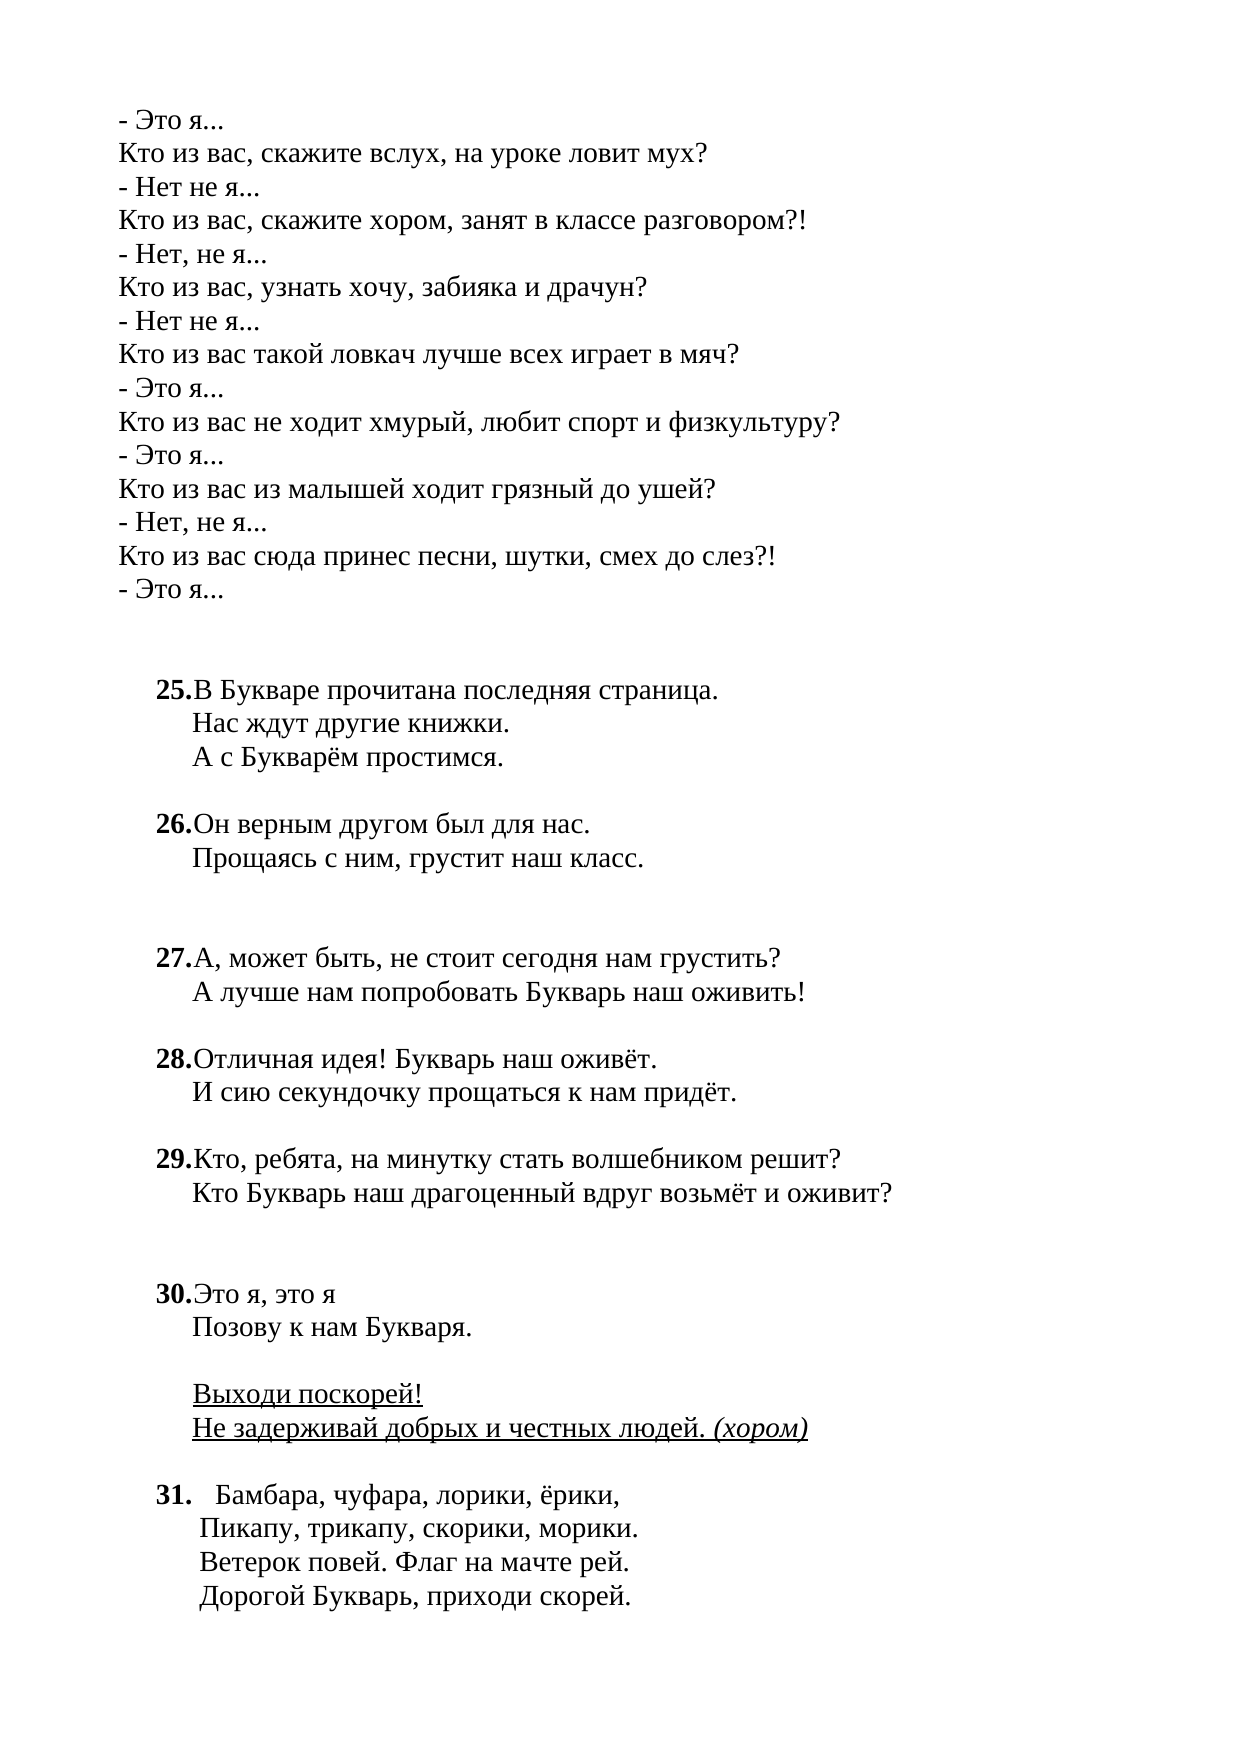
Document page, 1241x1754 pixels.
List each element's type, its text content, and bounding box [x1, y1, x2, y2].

list Выходи поскорей! [185, 1376, 1137, 1410]
list А, может быть, не стоит сегодня нам грустить? [156, 940, 1137, 974]
list Это я, это я [156, 1276, 1137, 1309]
text Дорогой Букварь, приходи скорей. [192, 1578, 1137, 1611]
text А лучше нам попробовать Букварь наш оживить! [192, 974, 1137, 1007]
list Отличная идея! Букварь наш оживёт. [156, 1041, 1137, 1074]
text Пикапу, трикапу, скорики, морики. [192, 1511, 1137, 1544]
text И сию секундочку прощаться к нам придёт. [192, 1074, 1137, 1108]
list В Букваре прочитана последняя страница. [156, 672, 1137, 706]
list Кто, ребята, на минутку стать волшебником решит? [156, 1142, 1137, 1175]
list Он верным другом был для нас. [156, 806, 1137, 840]
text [192, 1410, 1137, 1443]
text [118, 102, 1137, 605]
text Кто Букварь наш драгоценный вдруг возьмёт и оживит? [192, 1175, 1137, 1209]
text Позову к нам Букваря. [192, 1309, 1137, 1343]
text А с Букварём простимся. [192, 739, 1137, 773]
text Ветерок повей. Флаг на мачте рей. [192, 1544, 1137, 1578]
text Нас ждут другие книжки. [192, 706, 1137, 739]
text Прощаясь с ним, грустит наш класс. [192, 840, 1137, 873]
list Бамбара, чуфара, лорики, ёрики, [156, 1477, 1137, 1511]
